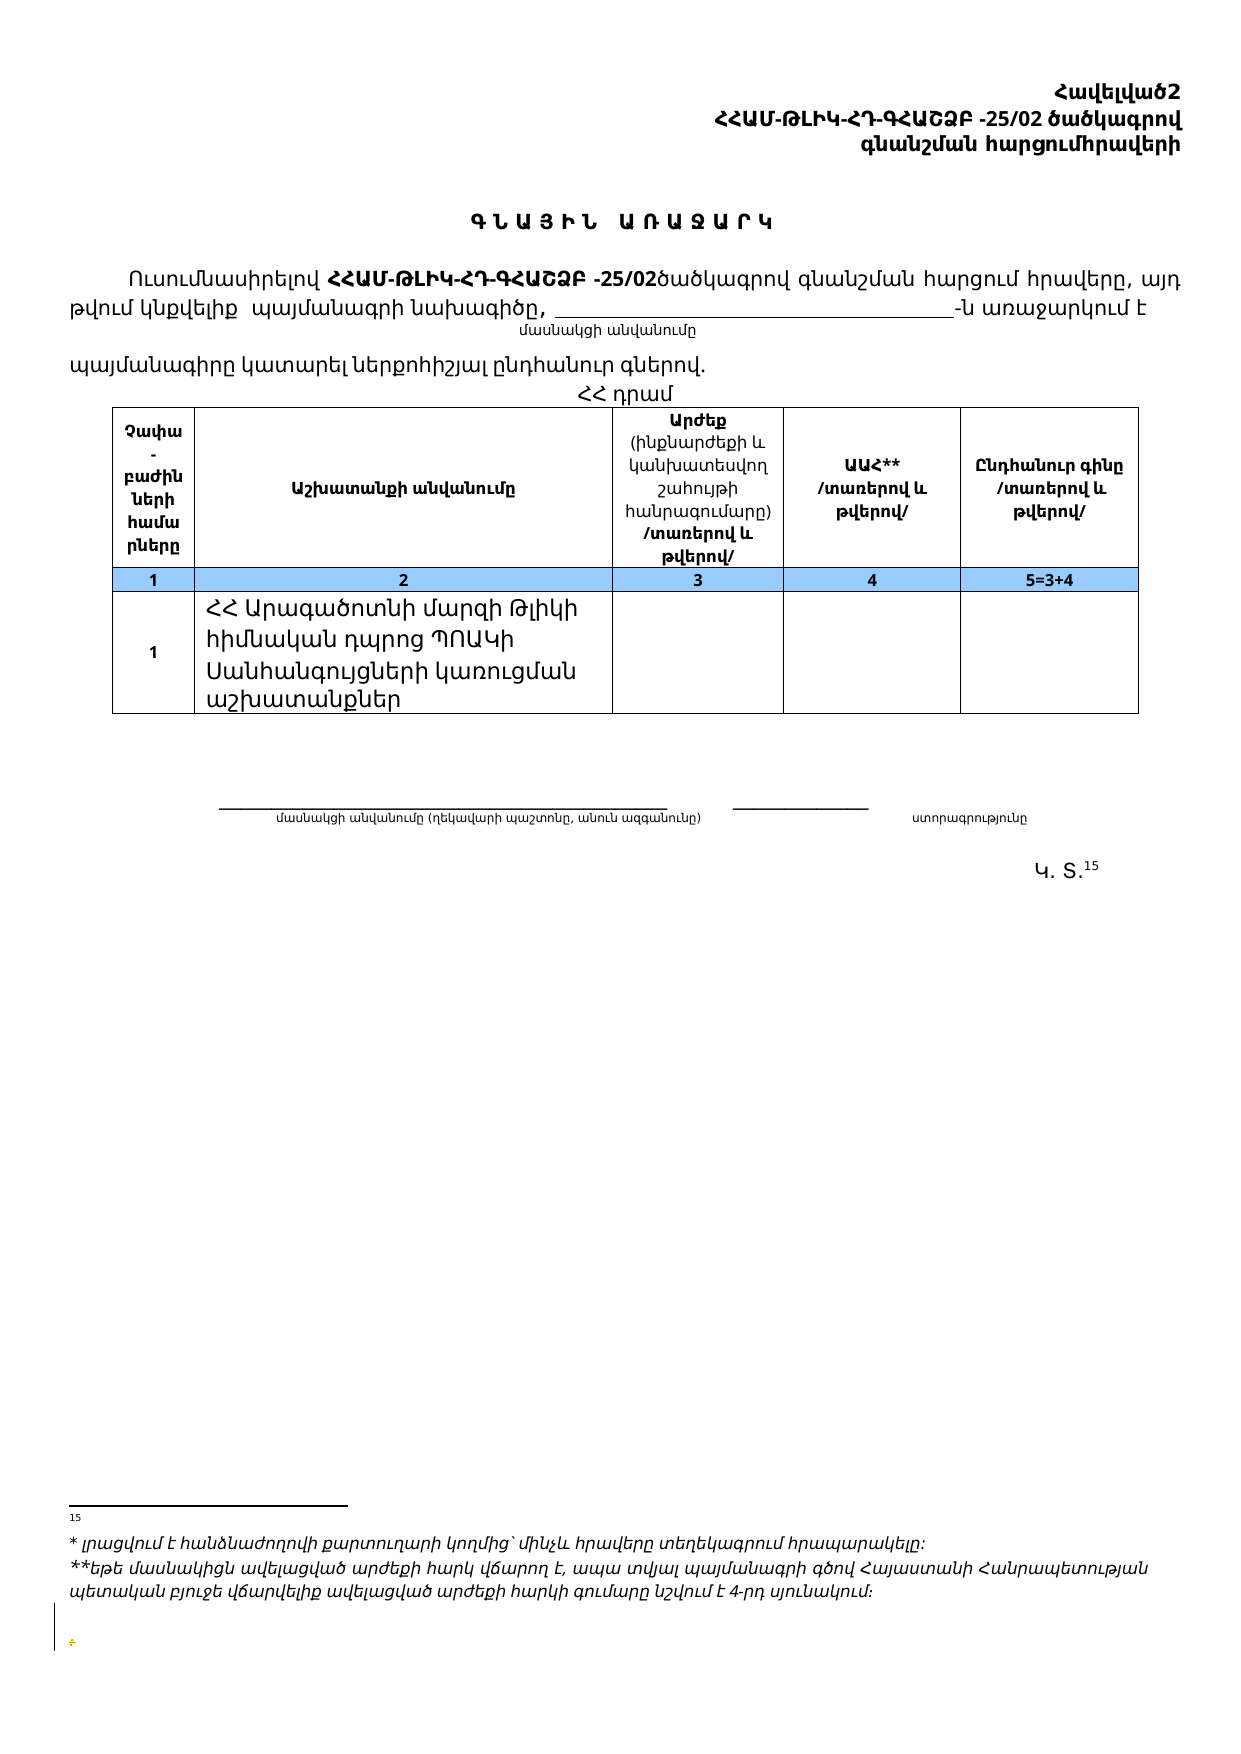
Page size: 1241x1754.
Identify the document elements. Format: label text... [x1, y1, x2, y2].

table_header Չափա- բաժինների համարները [113, 408, 194, 567]
table_cell [613, 592, 783, 712]
table_cell 1 [113, 592, 194, 712]
table_header Արժեք (ինքնարժեքի և կանխատեսվող շահույթի հանրագումարը) /տառերով և թվերով/ [613, 408, 783, 567]
table_header ԱԱՀ** /տառերով և թվերով/ [784, 408, 960, 567]
table_cell [961, 592, 1138, 712]
table_cell 2 [195, 568, 612, 591]
table_cell [784, 592, 960, 712]
text ՀՀԱՄ-ԹԼԻԿ-ՀԴ-ԳՀԱՇՁԲ -25/02 ծածկագրով [69, 104, 1181, 132]
text մասնակցի անվանումը [69, 321, 1181, 350]
text Ուսումնասիրելով ՀՀԱՄ-ԹԼԻԿ-ՀԴ-ԳՀԱՇՁԲ -25/02ծածկագրով գնանշման հարցում հրավերը, այդ թվում կնքվելիք պայմանագրի նախագիծը, -ն առաջարկում է [69, 264, 1181, 321]
text ___________________________________________ _____________ [144, 786, 1181, 811]
text մասնակցի անվանումը (ղեկավարի պաշտոնը, անուն ազգանունը) ստորագրությունը [69, 811, 1181, 835]
table_cell 5=3+4 [961, 568, 1138, 591]
table_cell 1 [113, 568, 194, 591]
table_cell 3 [613, 568, 783, 591]
text պայմանագիրը կատարել ներքոհիշյալ ընդհանուր գներով. [69, 350, 1181, 379]
table_cell ՀՀ Արագածոտնի մարզի Թլիկի հիմնական դպրոց ՊՈԱԿի Սանհանգույցների կառուցման աշխատանքներ [195, 592, 612, 712]
table_cell 4 [784, 568, 960, 591]
table_header Ընդհանուր գինը /տառերով և թվերով/ [961, 408, 1138, 567]
table_header Աշխատանքի անվանումը [195, 408, 612, 567]
text ՀՀ դրամ [69, 379, 1181, 407]
text Գ Ն Ա Յ Ի Ն Ա Ռ Ա Ջ Ա Ր Կ [62, 210, 1181, 234]
text Կ. Տ. [69, 859, 1181, 883]
text Հավելված2 [69, 80, 1181, 104]
text գնանշման հարցումհրավերի [69, 132, 1181, 157]
